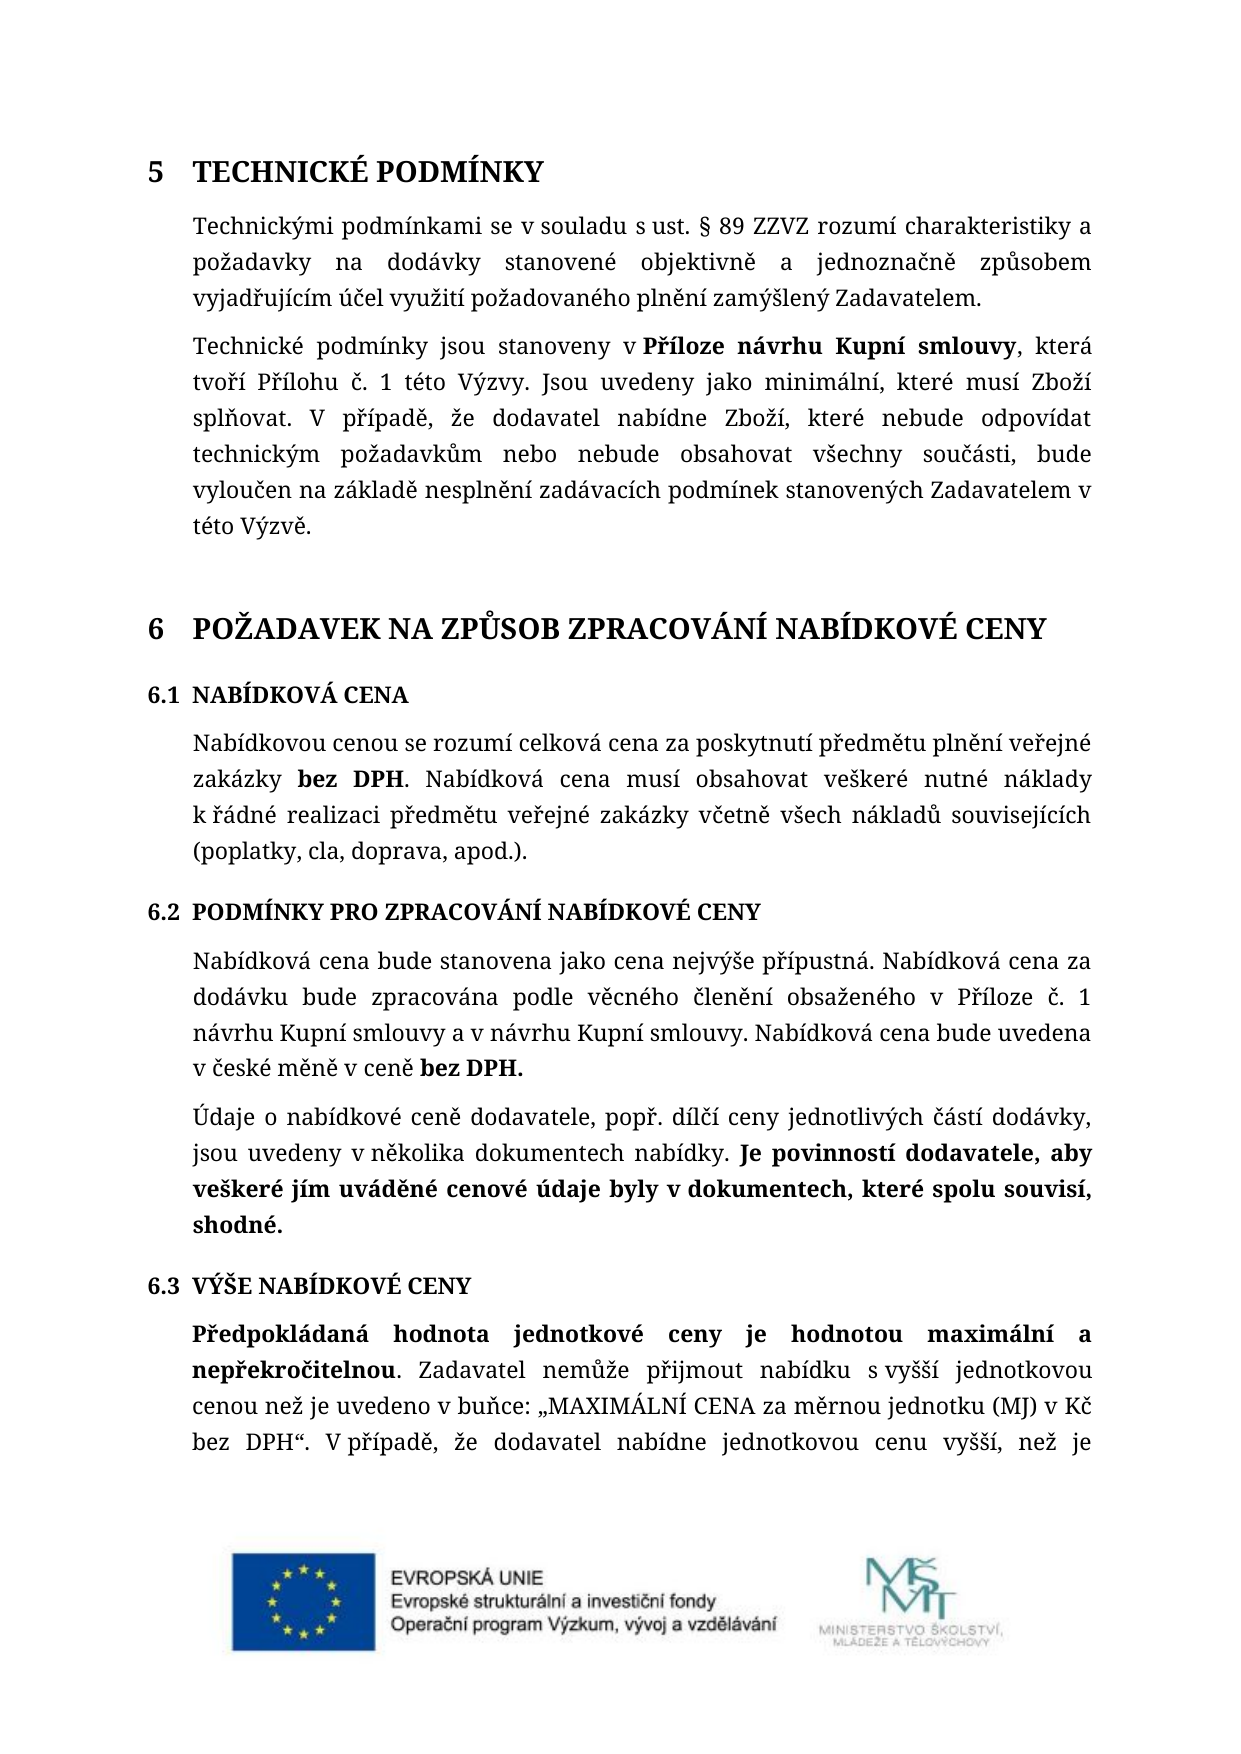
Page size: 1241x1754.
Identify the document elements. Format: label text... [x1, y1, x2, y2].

text Technickými podmínkami se v souladu s ust. § 89 ZZVZ rozumí charakteristiky a požadavky na dodávky stanovené objektivně a jednoznačně způsobem vyjadřujícím účel využití požadovaného plnění zamýšlený Zadavatelem. [193, 210, 1093, 313]
subtitle 6.2 PODMÍNKY PRO ZPRACOVÁNÍ NABÍDKOVÉ CENY [147, 896, 1093, 927]
subtitle 5 TECHNICKÉ PODMÍNKY [148, 152, 1093, 191]
subtitle 6 POŽADAVEK NA ZPŮSOB ZPRACOVÁNÍ NABÍDKOVÉ CENY [148, 608, 1093, 648]
subtitle 6.1 NABÍDKOVÁ CENA [147, 679, 1093, 710]
text Nabídková cena bude stanovena jako cena nejvýše přípustná. Nabídková cena za dodávku bude zpracována podle věcného členění obsaženého v Příloze č. 1 návrhu Kupní smlouvy a v návrhu Kupní smlouvy. Nabídková cena bude uvedena v české měně v ceně bez DPH. [193, 944, 1093, 1084]
text Technické podmínky jsou stanoveny v Příloze návrhu Kupní smlouvy, která tvoří Přílohu č. 1 této Výzvy. Jsou uvedeny jako minimální, které musí Zboží splňovat. V případě, že dodavatel nabídne Zboží, které nebude odpovídat technickým požadavkům nebo nebude obsahovat všechny součásti, bude vyloučen na základě nesplnění zadávacích podmínek stanovených Zadavatelem v této Výzvě. [193, 330, 1093, 541]
text Údaje o nabídkové ceně dodavatele, popř. dílčí ceny jednotlivých částí dodávky, jsou uvedeny v několika dokumentech nabídky. Je povinností dodavatele, aby veškeré jím uváděné cenové údaje byly v dokumentech, které spolu souvisí, shodné. [193, 1101, 1093, 1240]
text Nabídkovou cenou se rozumí celková cena za poskytnutí předmětu plnění veřejné zakázky bez DPH. Nabídková cena musí obsahovat veškeré nutné náklady k řádné realizaci předmětu veřejné zakázky včetně všech nákladů souvisejících (poplatky, cla, doprava, apod.). [193, 727, 1093, 866]
subtitle 6.3 VÝŠE NABÍDKOVÉ CENY [147, 1269, 1093, 1301]
picture [160, 1505, 1081, 1687]
